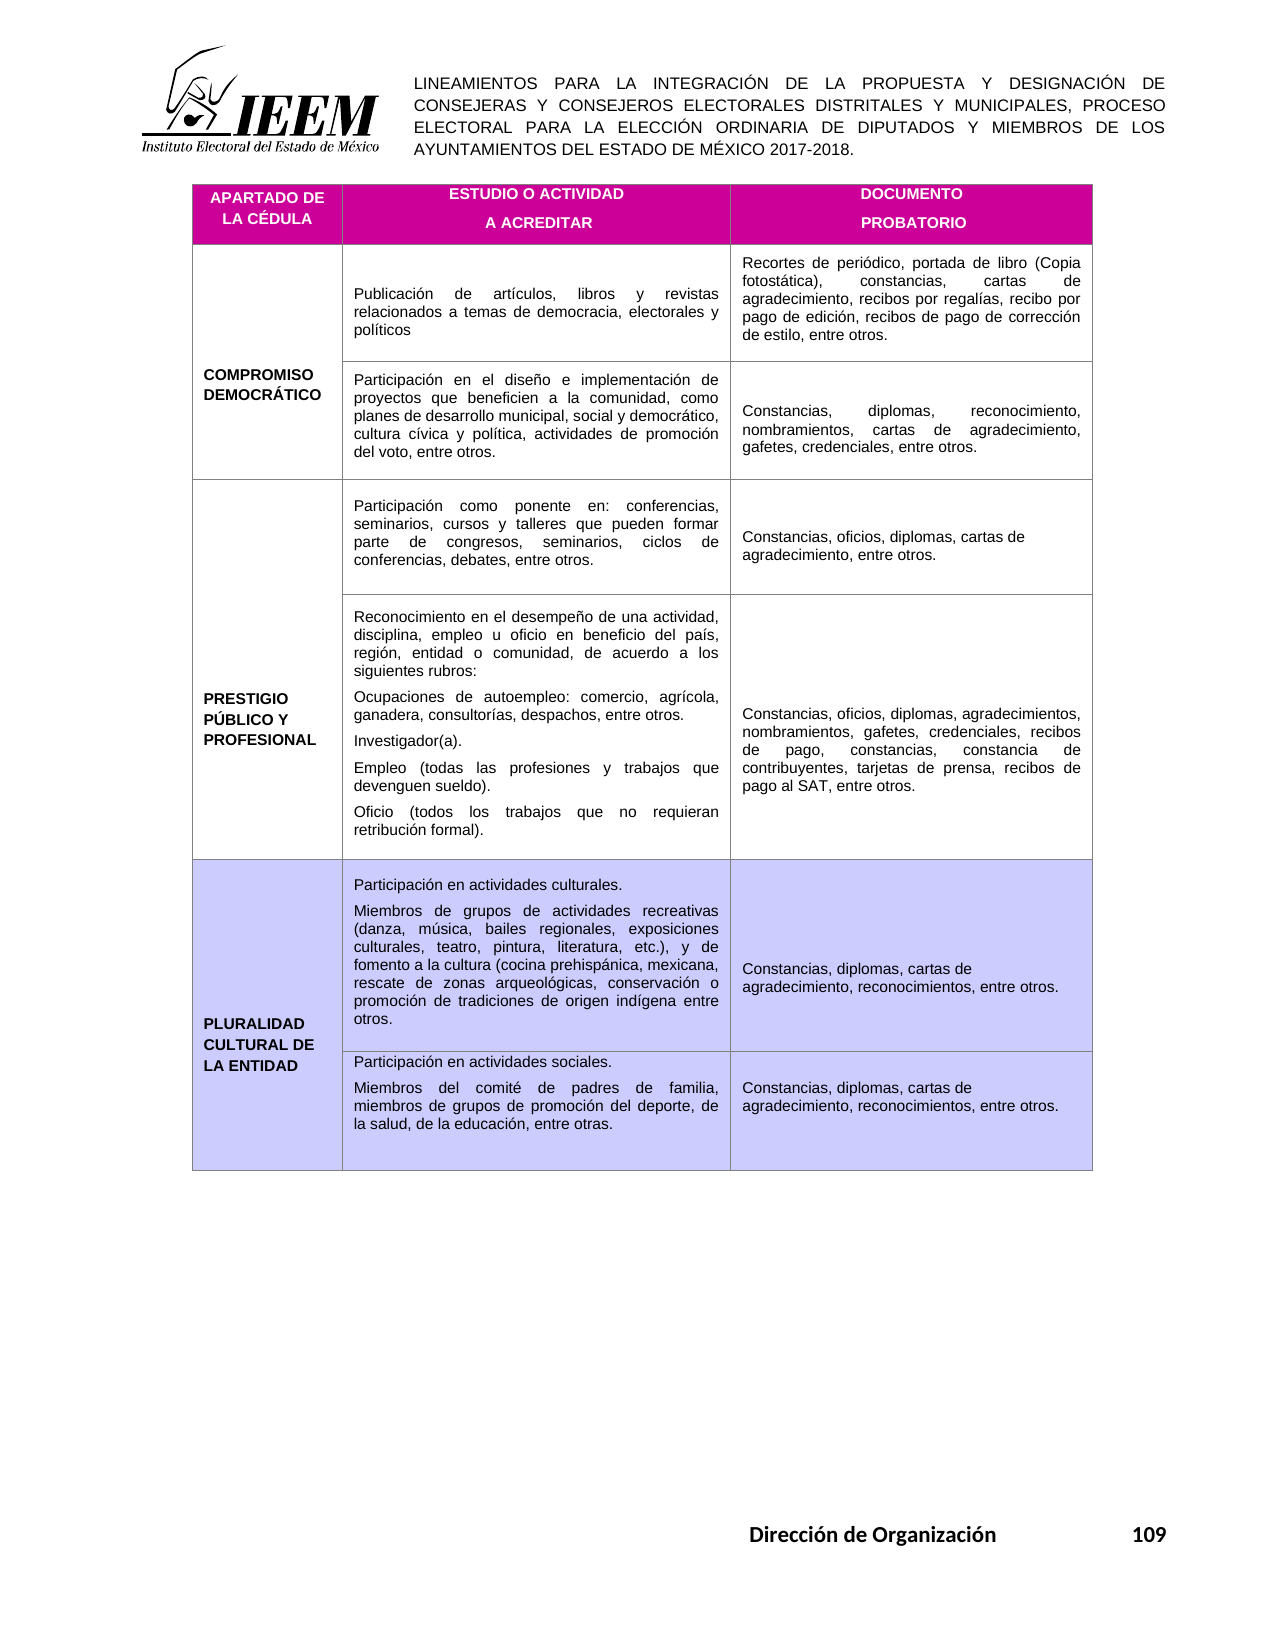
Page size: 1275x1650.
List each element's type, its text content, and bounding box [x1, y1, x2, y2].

table_cell Constancias, oficios, diplomas, cartas de agradecimiento, entre otros. [731, 480, 1092, 594]
table_cell PRESTIGIO PÚBLICO Y PROFESIONAL [193, 480, 342, 859]
table_cell PLURALIDAD CULTURAL DE LA ENTIDAD [193, 860, 342, 1170]
table_cell Publicación de artículos, libros y revistas relacionados a temas de democracia, electorales y políticos [343, 245, 730, 361]
table_cell Constancias, diplomas, cartas de agradecimiento, reconocimientos, entre otros. [731, 1052, 1092, 1170]
table_cell Participación en el diseño e implementación de proyectos que beneficien a la comunidad, como planes de desarrollo municipal, social y democrático, cultura cívica y política, actividades de promoción del voto, entre otros. [343, 362, 730, 479]
table_cell COMPROMISO DEMOCRÁTICO [193, 245, 342, 479]
table_cell Constancias, oficios, diplomas, agradecimientos, nombramientos, gafetes, credenciales, recibos de pago, constancias, constancia de contribuyentes, tarjetas de prensa, recibos de pago al SAT, entre otros. [731, 595, 1092, 859]
table_cell Constancias, diplomas, reconocimiento, nombramientos, cartas de agradecimiento, gafetes, credenciales, entre otros. [731, 362, 1092, 479]
table_cell Participación en actividades culturales. Miembros de grupos de actividades recreativas (danza, música, bailes regionales, exposiciones culturales, teatro, pintura, literatura, etc.), y de fomento a la cultura (cocina prehispánica, mexicana, rescate de zonas arqueológicas, conservación o promoción de tradiciones de origen indígena entre otros. [343, 860, 730, 1051]
table_cell Constancias, diplomas, cartas de agradecimiento, reconocimientos, entre otros. [731, 860, 1092, 1051]
table_header APARTADO DE LA CÉDULA [193, 185, 342, 244]
table_cell Reconocimiento en el desempeño de una actividad, disciplina, empleo u oficio en beneficio del país, región, entidad o comunidad, de acuerdo a los siguientes rubros: Ocupaciones de autoempleo: comercio, agrícola, ganadera, consultorías, despachos, entre otros. Investigador(a). Empleo (todas las profesiones y trabajos que devenguen sueldo). Oficio (todos los trabajos que no requieran retribución formal). [343, 595, 730, 859]
table_header ESTUDIO O ACTIVIDAD A ACREDITAR [343, 185, 730, 244]
table_cell Participación como ponente en: conferencias, seminarios, cursos y talleres que pueden formar parte de congresos, seminarios, ciclos de conferencias, debates, entre otros. [343, 480, 730, 594]
table_header DOCUMENTO PROBATORIO [731, 185, 1092, 244]
table_cell Recortes de periódico, portada de libro (Copia fotostática), constancias, cartas de agradecimiento, recibos por regalías, recibo por pago de edición, recibos de pago de corrección de estilo, entre otros. [731, 245, 1092, 361]
table_cell Participación en actividades sociales. Miembros del comité de padres de familia, miembros de grupos de promoción del deporte, de la salud, de la educación, entre otras. [343, 1052, 730, 1170]
